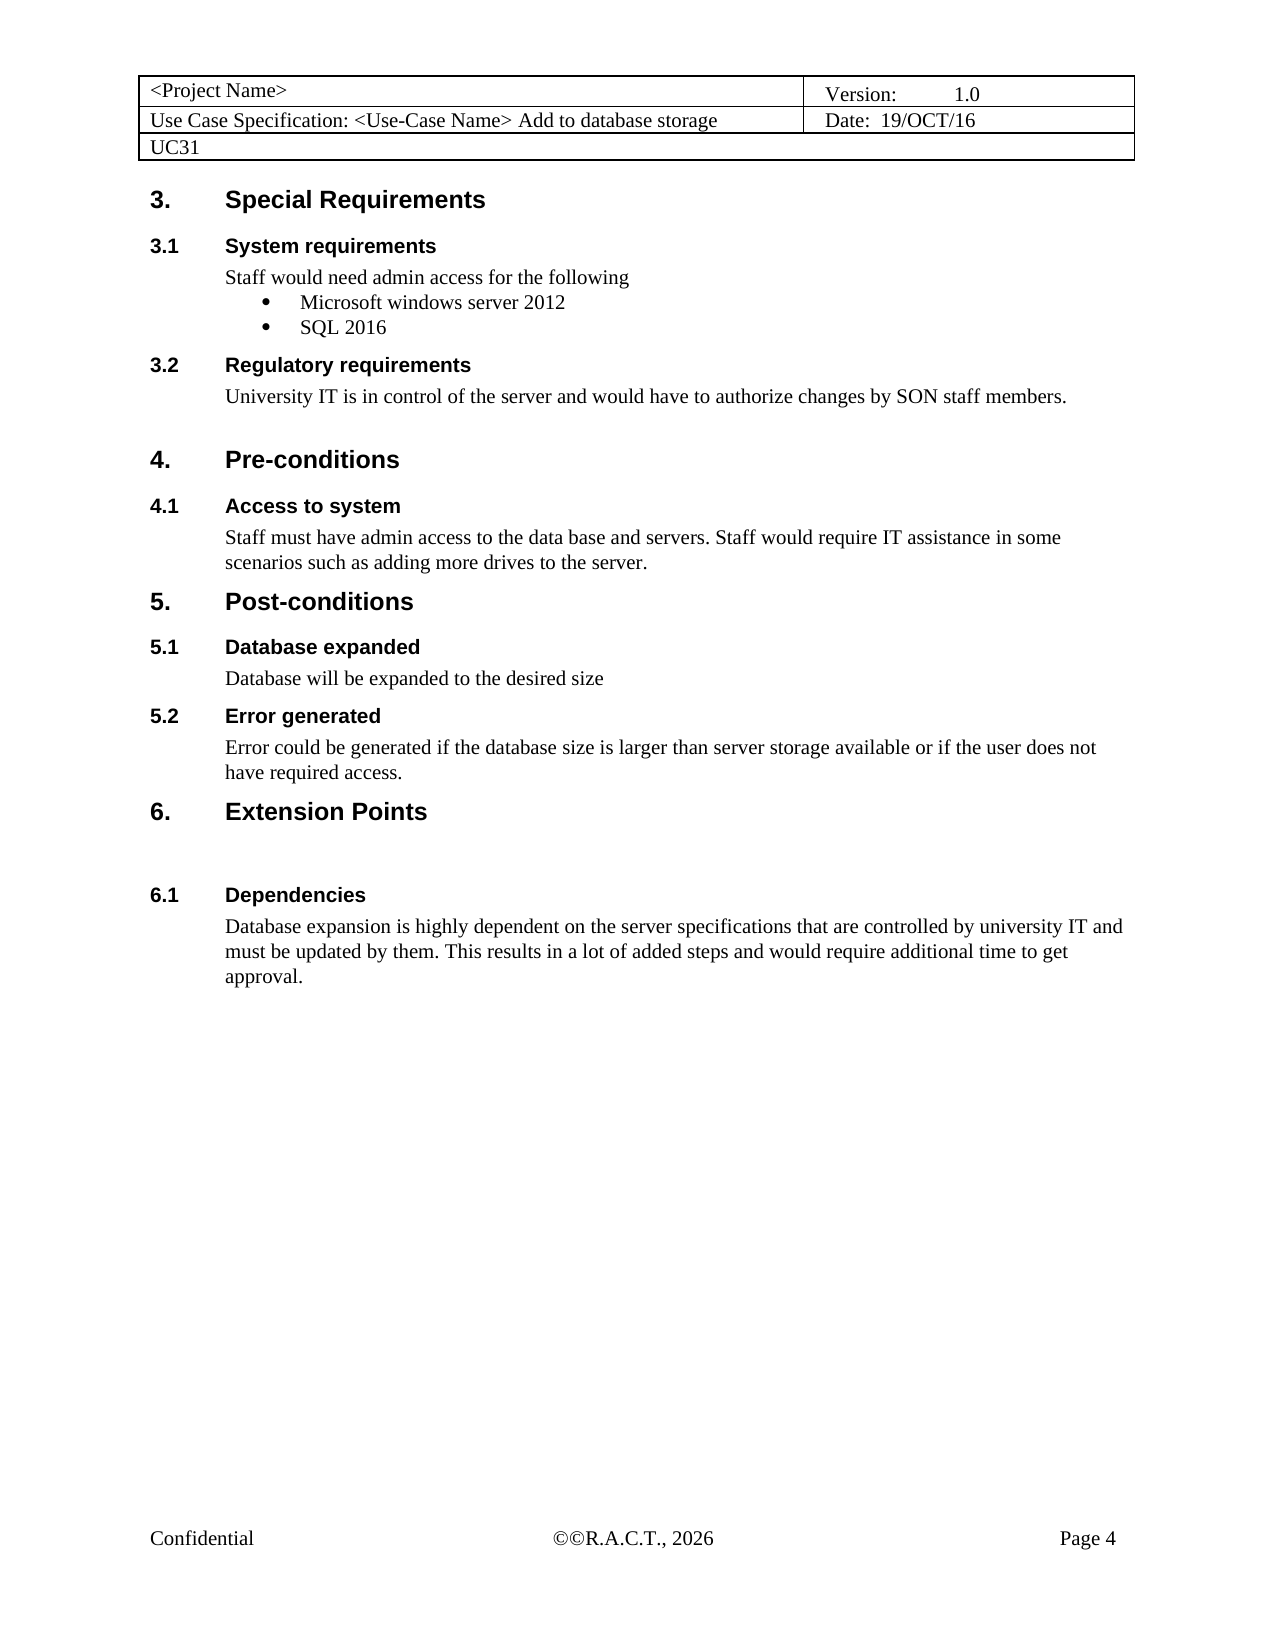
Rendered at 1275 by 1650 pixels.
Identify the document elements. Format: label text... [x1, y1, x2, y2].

text Staff would need admin access for the following [225, 264, 1125, 289]
subtitle Pre-conditions [150, 445, 1125, 474]
subtitle Error generated [150, 703, 1125, 728]
subtitle Access to system [150, 493, 1125, 518]
text Database expansion is highly dependent on the server specifications that are controlled by university IT and must be updated by them. This results in a lot of added steps and would require additional time to get approval. [225, 913, 1125, 988]
subtitle Dependencies [150, 882, 1125, 907]
subtitle Regulatory requirements [150, 352, 1125, 377]
list Microsoft windows server 2012 [262, 289, 1125, 314]
text Database will be expanded to the desired size [225, 665, 1125, 690]
subtitle Extension Points [150, 797, 1125, 825]
subtitle System requirements [150, 233, 1125, 258]
list SQL 2016 [262, 314, 1125, 339]
subtitle Special Requirements [150, 185, 1125, 214]
text Error could be generated if the database size is larger than server storage available or if the user does not have required access. [225, 734, 1125, 784]
subtitle Post-conditions [150, 587, 1125, 615]
subtitle Database expanded [150, 634, 1125, 659]
text Staff must have admin access to the data base and servers. Staff would require IT assistance in some scenarios such as adding more drives to the server. [225, 524, 1125, 574]
text University IT is in control of the server and would have to authorize changes by SON staff members. [225, 383, 1125, 408]
